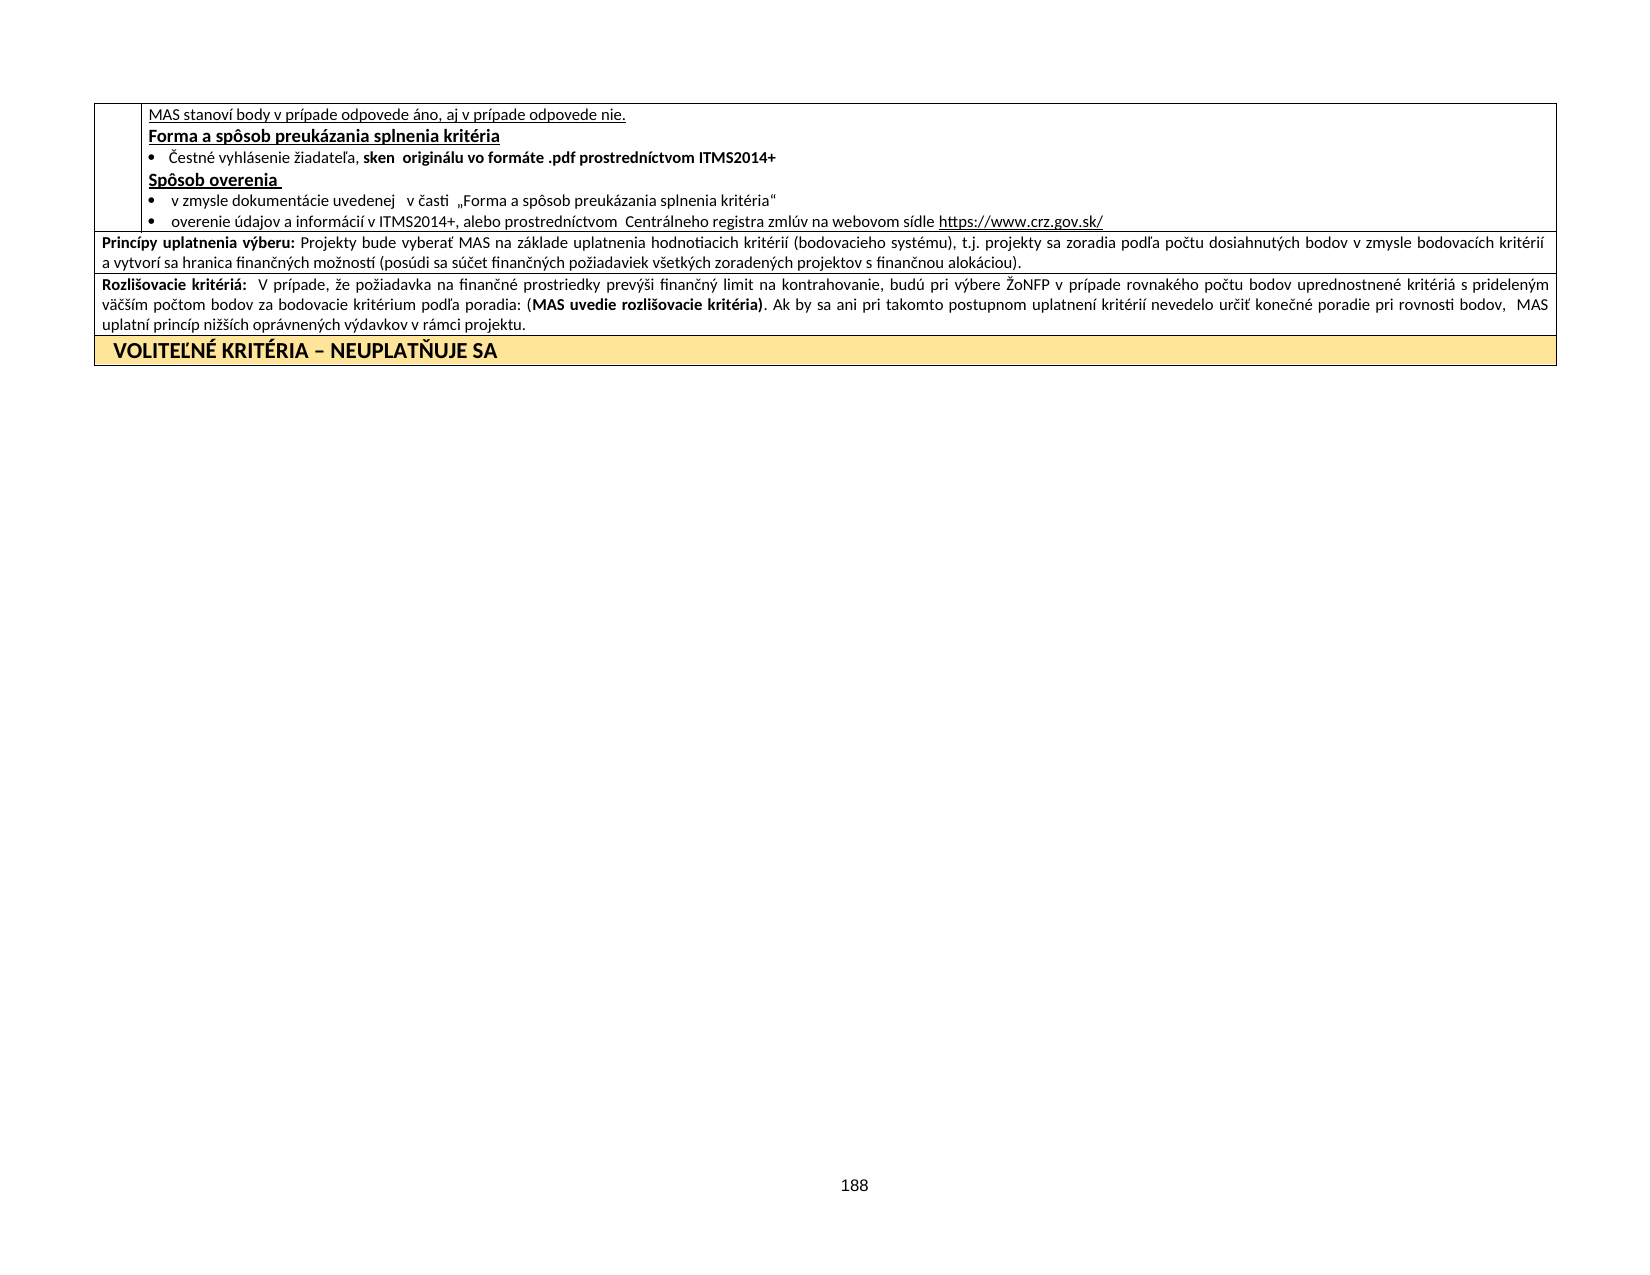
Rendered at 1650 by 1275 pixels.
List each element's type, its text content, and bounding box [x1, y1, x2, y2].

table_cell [142, 104, 1556, 231]
table_cell Princípy uplatnenia výberu: Projekty bude vyberať MAS na základe uplatnenia hodnotiacich kritérií (bodovacieho systému), t.j. projekty sa zoradia podľa počtu dosiahnutých bodov v zmysle bodovacích kritérií a vytvorí sa hranica finančných možností (posúdi sa súčet finančných požiadaviek všetkých zoradených projektov s finančnou alokáciou). [95, 232, 1556, 273]
table_cell VOLITEĽNÉ KRITÉRIA – NEUPLATŇUJE SA [95, 336, 1556, 364]
table_cell 7. [95, 104, 141, 231]
table_cell Rozlišovacie kritériá: V prípade, že požiadavka na finančné prostriedky prevýši finančný limit na kontrahovanie, budú pri výbere ŽoNFP v prípade rovnakého počtu bodov uprednostnené kritériá s prideleným väčším počtom bodov za bodovacie kritérium podľa poradia: (MAS uvedie rozlišovacie kritéria). Ak by sa ani pri takomto postupnom uplatnení kritérií nevedelo určiť konečné poradie pri rovnosti bodov, MAS uplatní princíp nižších oprávnených výdavkov v rámci projektu. [95, 274, 1556, 335]
